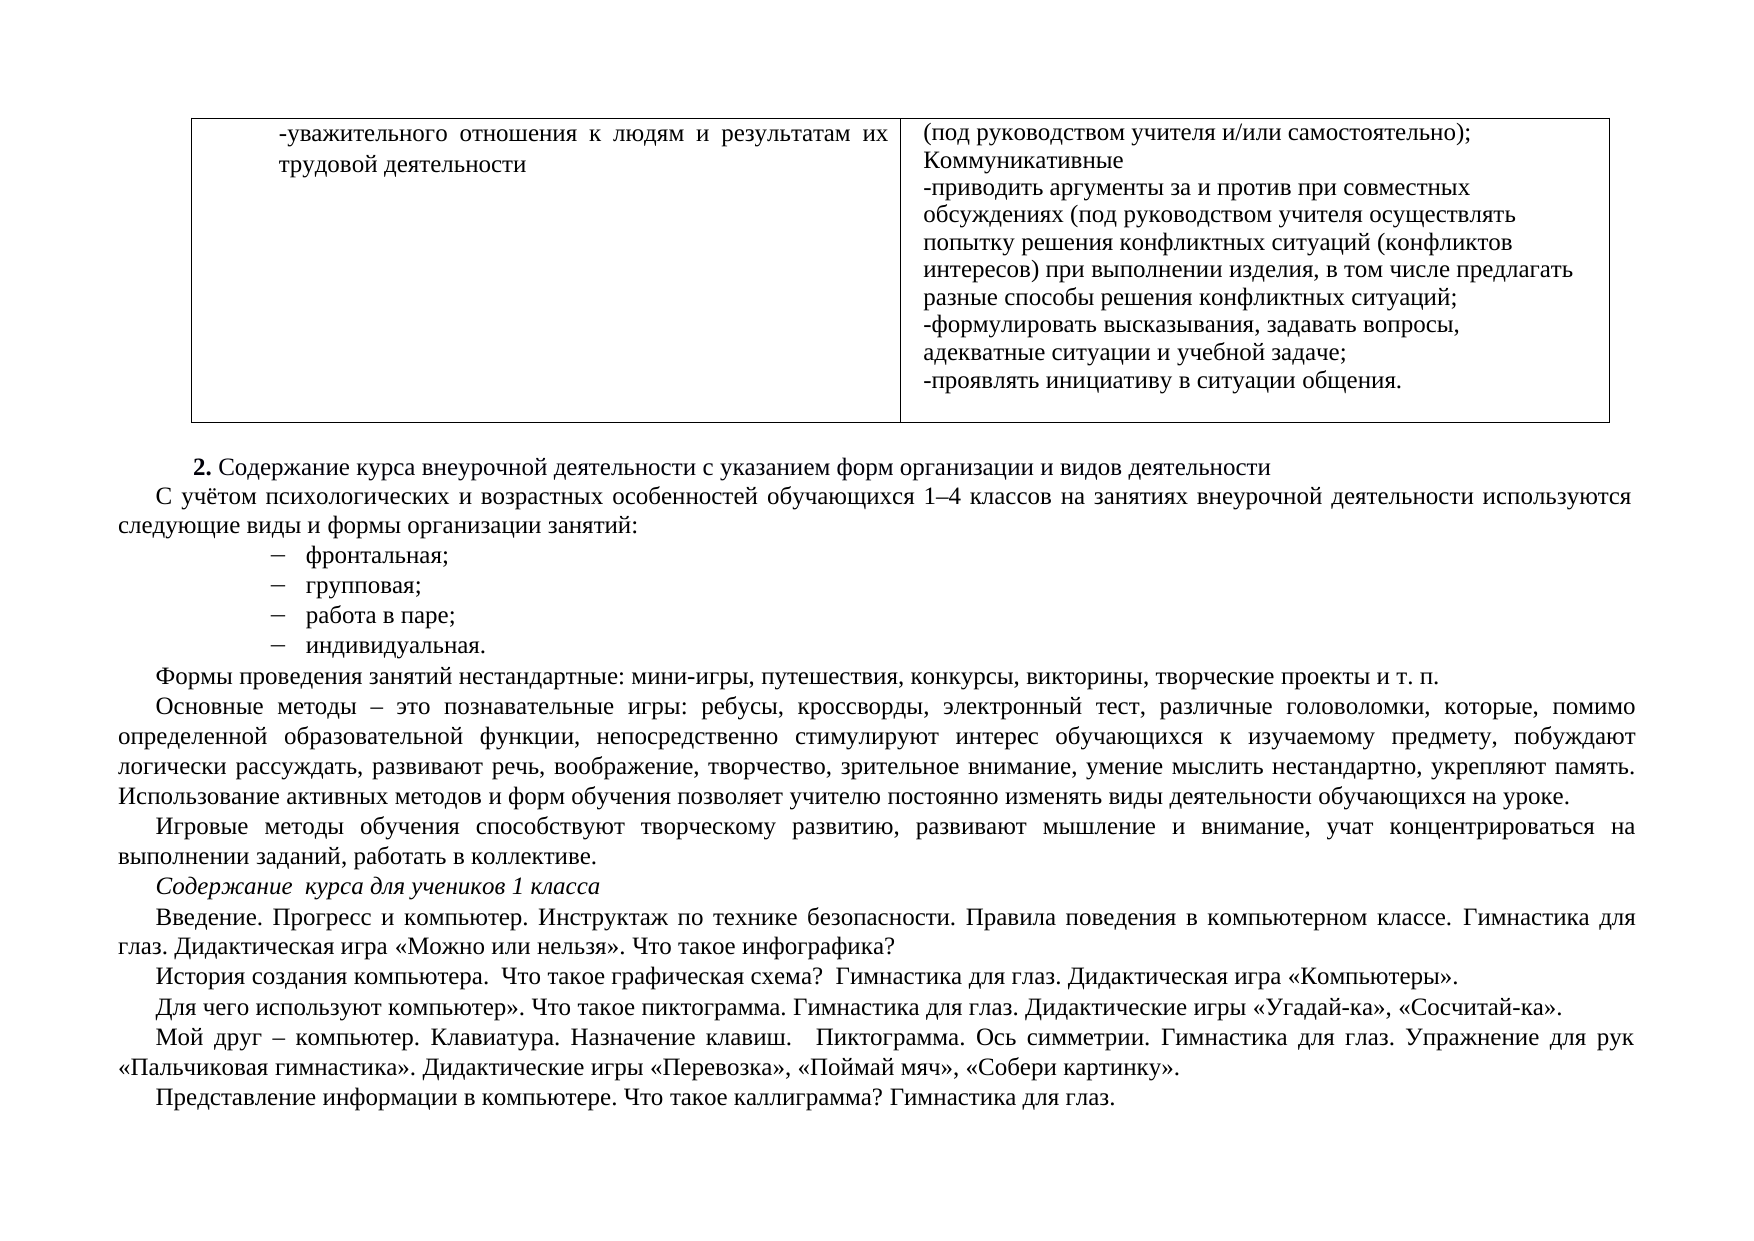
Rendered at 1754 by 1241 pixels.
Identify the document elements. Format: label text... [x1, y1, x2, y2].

table_header (под руководством учителя и/или самостоятельно); Коммуникативные -приводить аргументы за и против при совместных обсуждениях (под руководством учителя осуществлять попытку решения конфликтных ситуаций (конфликтов интересов) при выполнении изделия, в том числе предлагать разные способы решения конфликтных ситуаций; -формулировать высказывания, задавать вопросы, адекватные ситуации и учебной задаче; -проявлять инициативу в ситуации общения. [901, 119, 1609, 422]
text Введение. Прогресс и компьютер. Инструктаж по технике безопасности. Правила поведения в компьютерном классе. Гимнастика для глаз. Дидактическая игра «Можно или нельзя». Что такое инфографика? [118, 902, 1636, 960]
list фронтальная; [268, 540, 1648, 569]
text Формы проведения занятий нестандартные: мини-игры, путешествия, конкурсы, викторины, творческие проекты и т. п. [155, 661, 1648, 689]
text С учётом психологических и возрастных особенностей обучающихся 1–4 классов на занятиях внеурочной деятельности используются следующие виды и формы организации занятий: [118, 481, 1648, 539]
list групповая; [268, 570, 1648, 599]
text «Пальчиковая гимнастика». Дидактические игры «Перевозка», «Поймай мяч», «Собери картинку». [118, 1052, 1648, 1081]
list работа в паре; [268, 600, 1648, 629]
text Представление информации в компьютере. Что такое каллиграмма? Гимнастика для глаз. [155, 1082, 1648, 1111]
text Для чего используют компьютер». Что такое пиктограмма. Гимнастика для глаз. Дидактические игры «Угадай-ка», «Сосчитай-ка». [155, 992, 1648, 1020]
list Содержание курса внеурочной деятельности с указанием форм организации и видов деятельности [193, 452, 1648, 481]
text История создания компьютера. Что такое графическая схема? Гимнастика для глаз. Дидактическая игра «Компьютеры». [155, 961, 1648, 990]
text Основные методы – это познавательные игры: ребусы, кроссворды, электронный тест, различные головоломки, которые, помимо определенной образовательной функции, непосредственно стимулируют интерес обучающихся к изучаемому предмету, побуждают логически рассуждать, развивают речь, воображение, творчество, зрительное внимание, умение мыслить нестандартно, укрепляют память. Использование активных методов и форм обучения позволяет учителю постоянно изменять виды деятельности обучающихся на уроке. [118, 691, 1636, 810]
table_header -уважительного отношения к людям и результатам их трудовой деятельности [192, 119, 900, 422]
text Мой друг – компьютер. Клавиатура. Назначение клавиш. Пиктограмма. Ось симметрии. Гимнастика для глаз. Упражнение для рук [155, 1022, 1648, 1051]
list индивидуальная. [268, 631, 1648, 659]
text Содержание курса для учеников 1 класса [155, 871, 1648, 900]
text Игровые методы обучения способствуют творческому развитию, развивают мышление и внимание, учат концентрироваться на выполнении заданий, работать в коллективе. [118, 811, 1635, 870]
